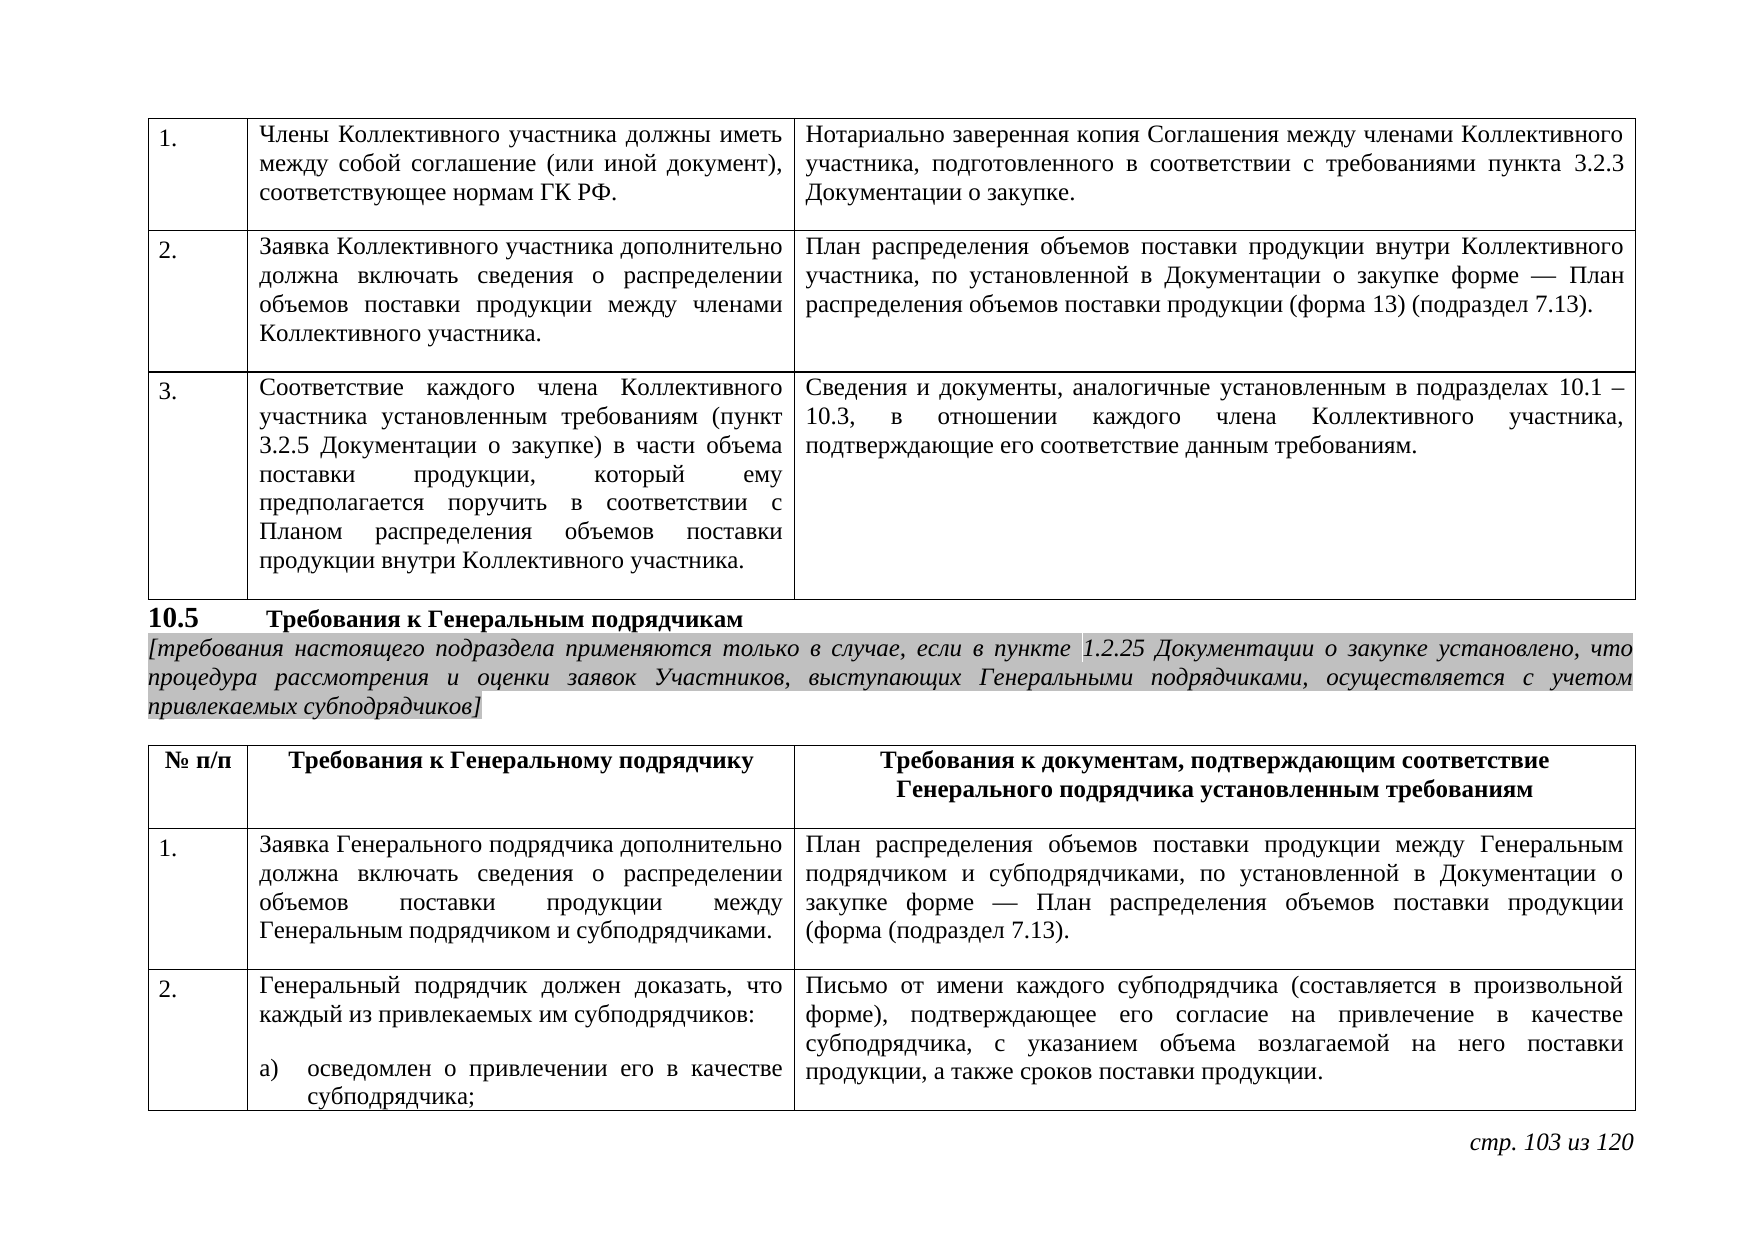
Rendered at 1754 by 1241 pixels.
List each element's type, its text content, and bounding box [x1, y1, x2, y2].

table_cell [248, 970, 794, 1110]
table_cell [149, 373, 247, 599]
subtitle Требования к Генеральным подрядчикам [148, 600, 1636, 633]
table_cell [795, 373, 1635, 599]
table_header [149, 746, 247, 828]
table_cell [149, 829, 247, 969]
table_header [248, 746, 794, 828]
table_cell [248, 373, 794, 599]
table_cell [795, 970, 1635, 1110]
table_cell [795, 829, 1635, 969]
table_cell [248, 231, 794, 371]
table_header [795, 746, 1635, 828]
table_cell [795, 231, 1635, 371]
text [требования настоящего подраздела применяются только в случае, если в пункте 1.2.25 Документации о закупке установлено, что процедура рассмотрения и оценки заявок Участников, выступающих Генеральными подрядчиками, осуществляется с учетом привлекаемых субподрядчиков] [482, 633, 1636, 719]
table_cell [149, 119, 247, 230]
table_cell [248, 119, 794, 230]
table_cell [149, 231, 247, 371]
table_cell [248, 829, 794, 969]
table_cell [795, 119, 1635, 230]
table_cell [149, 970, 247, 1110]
